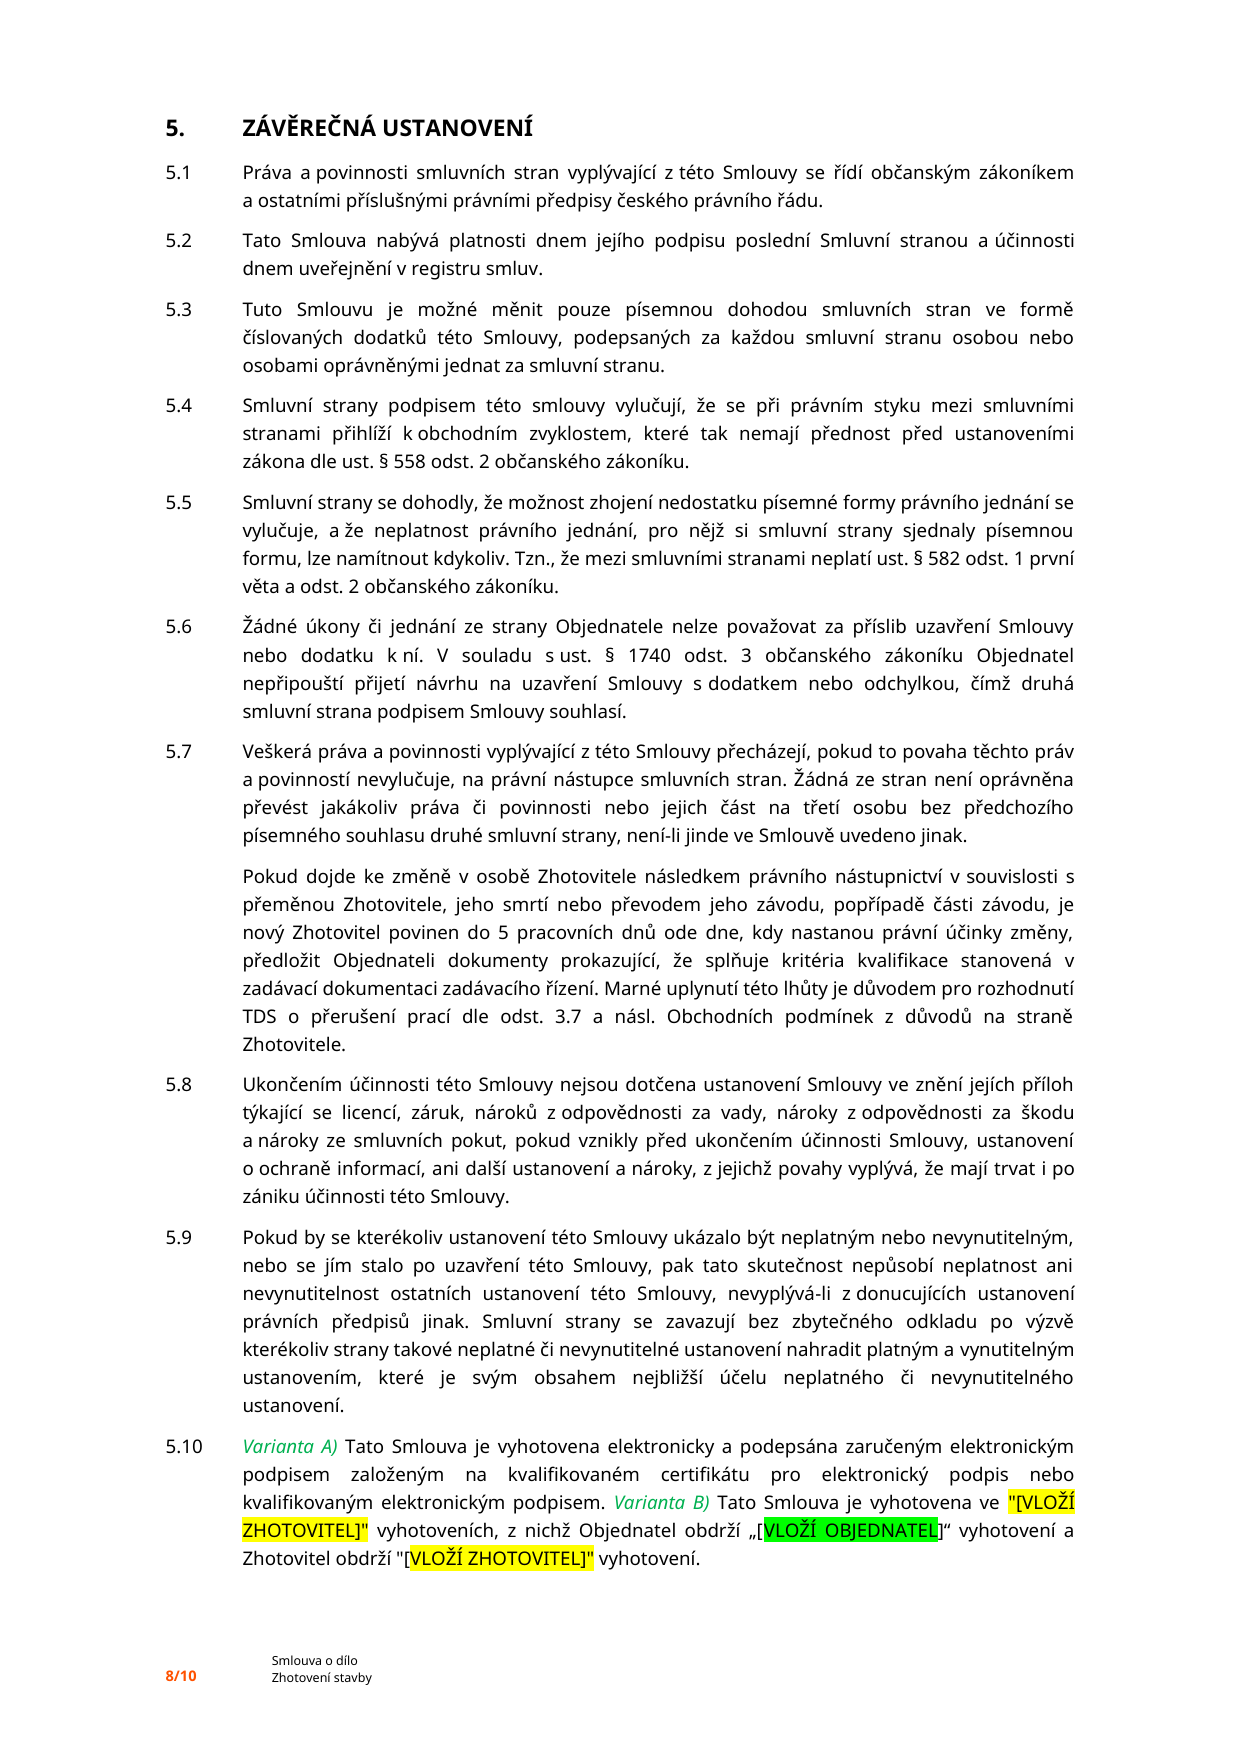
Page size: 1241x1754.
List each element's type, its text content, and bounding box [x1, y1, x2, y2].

text Smluvní strany se dohodly, že možnost zhojení nedostatku písemné formy právního jednání se vylučuje, a že neplatnost právního jednání, pro nějž si smluvní strany sjednaly písemnou formu, lze namítnout kdykoliv. Tzn., že mezi smluvními stranami neplatí ust. § 582 odst. 1 první věta a odst. 2 občanského zákoníku. [165, 489, 1075, 599]
text Veškerá práva a povinnosti vyplývající z této Smlouvy přecházejí, pokud to povaha těchto práv a povinností nevylučuje, na právní nástupce smluvních stran. Žádná ze stran není oprávněna převést jakákoliv práva či povinnosti nebo jejich část na třetí osobu bez předchozího písemného souhlasu druhé smluvní strany, není-li jinde ve Smlouvě uvedeno jinak. [165, 738, 1075, 848]
text ZÁVĚREČNÁ USTANOVENÍ [165, 112, 1075, 143]
text Smluvní strany podpisem této smlouvy vylučují, že se při právním styku mezi smluvními stranami přihlíží k obchodním zvyklostem, které tak nemají přednost před ustanoveními zákona dle ust. § 558 odst. 2 občanského zákoníku. [165, 393, 1075, 474]
text Žádné úkony či jednání ze strany Objednatele nelze považovat za příslib uzavření Smlouvy nebo dodatku k ní. V souladu s ust. § 1740 odst. 3 občanského zákoníku Objednatel nepřipouští přijetí návrhu na uzavření Smlouvy s dodatkem nebo odchylkou, čímž druhá smluvní strana podpisem Smlouvy souhlasí. [165, 614, 1075, 723]
text Ukončením účinnosti této Smlouvy nejsou dotčena ustanovení Smlouvy ve znění jejích příloh týkající se licencí, záruk, nároků z odpovědnosti za vady, nároky z odpovědnosti za škodu a nároky ze smluvních pokut, pokud vznikly před ukončením účinnosti Smlouvy, ustanovení o ochraně informací, ani další ustanovení a nároky, z jejichž povahy vyplývá, že mají trvat i po zániku účinnosti této Smlouvy. [165, 1072, 1075, 1209]
text Tato Smlouva nabývá platnosti dnem jejího podpisu poslední Smluvní stranou a účinnosti dnem uveřejnění v registru smluv. [165, 228, 1075, 281]
text Pokud by se kterékoliv ustanovení této Smlouvy ukázalo být neplatným nebo nevynutitelným, nebo se jím stalo po uzavření této Smlouvy, pak tato skutečnost nepůsobí neplatnost ani nevynutitelnost ostatních ustanovení této Smlouvy, nevyplývá-li z donucujících ustanovení právních předpisů jinak. Smluvní strany se zavazují bez zbytečného odkladu po výzvě kterékoliv strany takové neplatné či nevynutitelné ustanovení nahradit platným a vynutitelným ustanovením, které je svým obsahem nejbližší účelu neplatného či nevynutitelného ustanovení. [165, 1224, 1075, 1418]
text Varianta A) Tato Smlouva je vyhotovena elektronicky a podepsána zaručeným elektronickým podpisem založeným na kvalifikovaném certifikátu pro elektronický podpis nebo kvalifikovaným elektronickým podpisem. Varianta B) Tato Smlouva je vyhotovena ve "[VLOŽÍ ZHOTOVITEL]" vyhotoveních, z nichž Objednatel obdrží „[VLOŽÍ OBJEDNATEL]“ vyhotovení a Zhotovitel obdrží "[VLOŽÍ ZHOTOVITEL]" vyhotovení. [165, 1433, 1075, 1571]
list Pokud dojde ke změně v osobě Zhotovitele následkem právního nástupnictví v souvislosti s přeměnou Zhotovitele, jeho smrtí nebo převodem jeho závodu, popřípadě části závodu, je nový Zhotovitel povinen do 5 pracovních dnů ode dne, kdy nastanou právní účinky změny, předložit Objednateli dokumenty prokazující, že splňuje kritéria kvalifikace stanovená v zadávací dokumentaci zadávacího řízení. Marné uplynutí této lhůty je důvodem pro rozhodnutí TDS o přerušení prací dle odst. 3.7 a násl. Obchodních podmínek z důvodů na straně Zhotovitele. [242, 863, 1075, 1057]
text Práva a povinnosti smluvních stran vyplývající z této Smlouvy se řídí občanským zákoníkem a ostatními příslušnými právními předpisy českého právního řádu. [165, 159, 1075, 213]
text Tuto Smlouvu je možné měnit pouze písemnou dohodou smluvních stran ve formě číslovaných dodatků této Smlouvy, podepsaných za každou smluvní stranu osobou nebo osobami oprávněnými jednat za smluvní stranu. [165, 296, 1075, 378]
